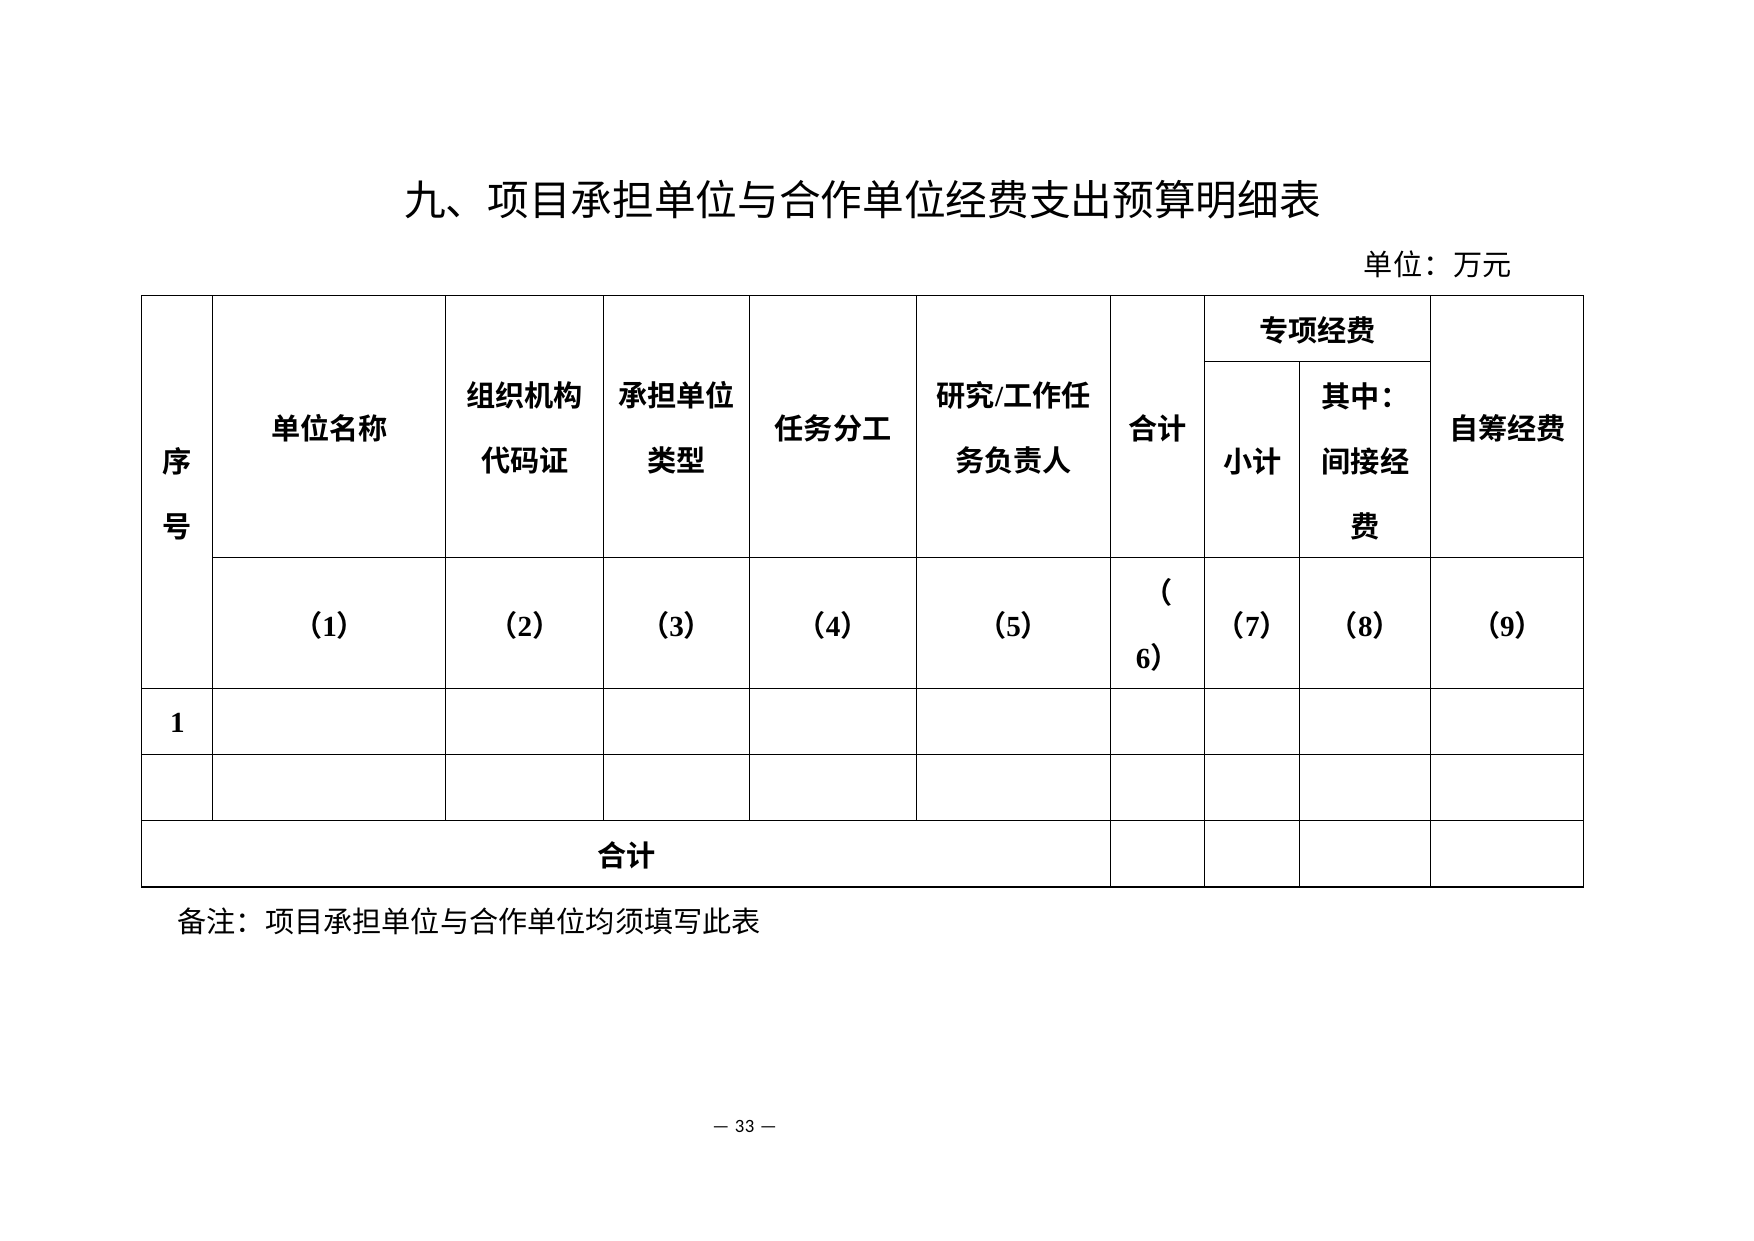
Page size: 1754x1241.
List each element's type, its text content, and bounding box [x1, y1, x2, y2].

table_cell [213, 689, 445, 754]
table_header 研究/工作任务负责人 [917, 296, 1110, 557]
table_cell [1205, 689, 1299, 754]
table_cell [750, 689, 916, 754]
table_header 组织机构代码证 [446, 296, 603, 557]
table_cell [1205, 755, 1299, 820]
table_cell [1111, 755, 1204, 820]
table_cell （5） [917, 558, 1110, 688]
table_cell [1300, 689, 1430, 754]
text 单位：万元 [177, 230, 1547, 295]
table_cell （8） [1300, 558, 1430, 688]
table_cell [446, 689, 603, 754]
table_cell [1300, 755, 1430, 820]
table_cell [604, 755, 749, 820]
table_cell （4） [750, 558, 916, 688]
table_header 自筹经费 [1431, 296, 1583, 557]
table_cell （1） [213, 558, 445, 688]
table_cell （3） [604, 558, 749, 688]
table_cell [213, 755, 445, 820]
table_cell 其中：间接经费 [1300, 362, 1430, 557]
text 九、项目承担单位与合作单位经费支出预算明细表 [177, 165, 1547, 230]
table_header 序号 [142, 296, 212, 688]
table_cell [917, 755, 1110, 820]
table_cell [1431, 755, 1583, 820]
table_header 专项经费 [1205, 296, 1430, 361]
table_cell 合计 [142, 821, 1110, 886]
table_cell （2） [446, 558, 603, 688]
table_header 承担单位类型 [604, 296, 749, 557]
table_cell （9） [1431, 558, 1583, 688]
table_cell [1431, 821, 1583, 886]
table_cell [1300, 821, 1430, 886]
table_cell [750, 755, 916, 820]
table_cell [1111, 689, 1204, 754]
table_cell [917, 689, 1110, 754]
table_cell [1111, 821, 1204, 886]
table_cell [142, 755, 212, 820]
table_cell [1431, 689, 1583, 754]
table_cell [1205, 821, 1299, 886]
table_cell （7） [1205, 558, 1299, 688]
table_cell （6） [1111, 558, 1204, 688]
table_cell 小计 [1205, 362, 1299, 557]
text 备注：项目承担单位与合作单位均须填写此表 [177, 888, 1547, 952]
table_header 任务分工 [750, 296, 916, 557]
table_cell [446, 755, 603, 820]
table_cell 1 [142, 689, 212, 754]
table_header 合计 [1111, 296, 1204, 557]
table_cell [604, 689, 749, 754]
table_header 单位名称 [213, 296, 445, 557]
